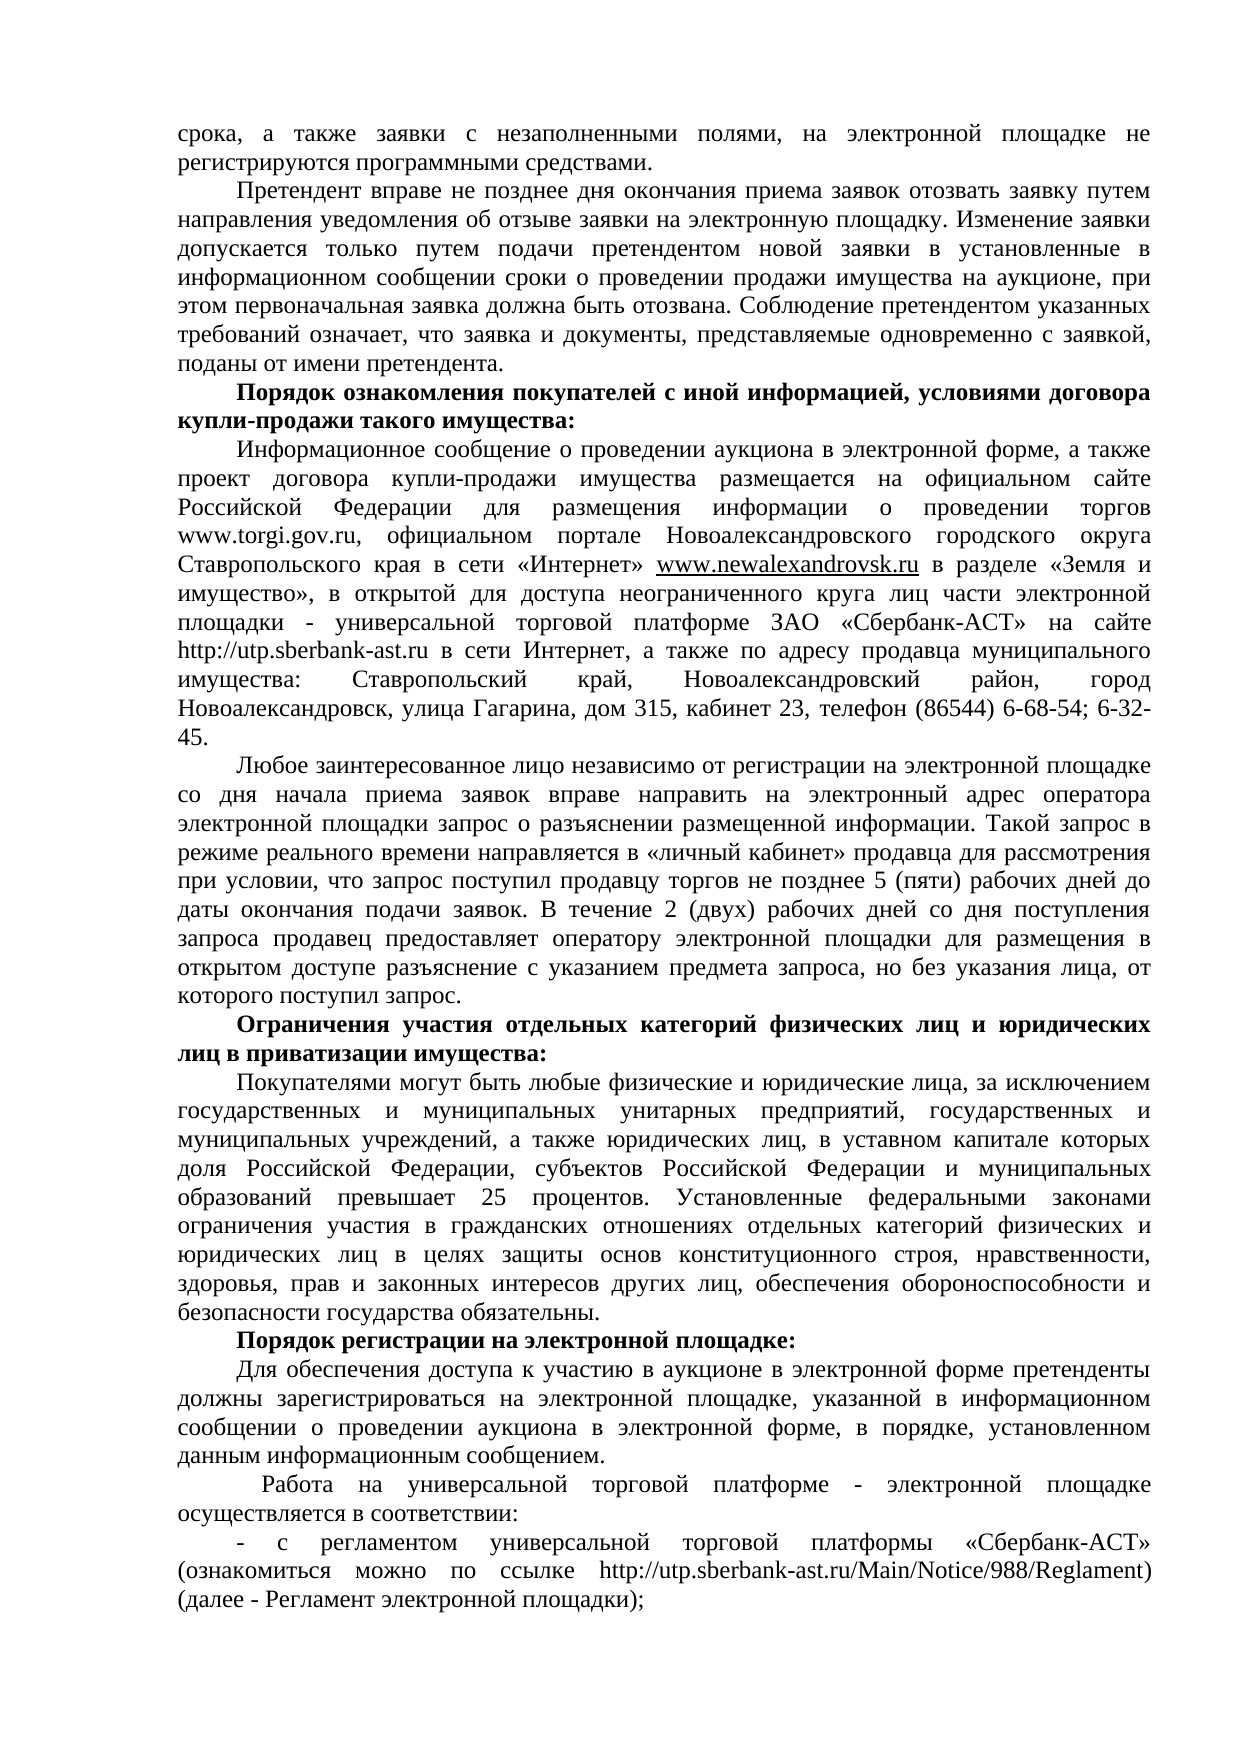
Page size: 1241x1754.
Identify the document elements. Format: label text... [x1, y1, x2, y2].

text Порядок регистрации на электронной площадке: [177, 1326, 1152, 1354]
text - с регламентом универсальной торговой платформы «Сбербанк-АСТ» (ознакомиться можно по ссылке http://utp.sberbank-ast.ru/Main/Notice/988/Reglament) (далее - Регламент электронной площадки); [177, 1527, 1152, 1613]
text Покупателями могут быть любые физические и юридические лица, за исключением государственных и муниципальных унитарных предприятий, государственных и муниципальных учреждений, а также юридических лиц, в уставном капитале которых доля Российской Федерации, субъектов Российской Федерации и муниципальных образований превышает 25 процентов. Установленные федеральными законами ограничения участия в гражданских отношениях отдельных категорий физических и юридических лиц в целях защиты основ конституционного строя, нравственности, здоровья, прав и законных интересов других лиц, обеспечения обороноспособности и безопасности государства обязательны. [177, 1067, 1152, 1326]
text Ограничения участия отдельных категорий физических лиц и юридических лиц в приватизации имущества: [177, 1009, 1152, 1067]
text Любое заинтересованное лицо независимо от регистрации на электронной площадке со дня начала приема заявок вправе направить на электронный адрес оператора электронной площадки запрос о разъяснении размещенной информации. Такой запрос в режиме реального времени направляется в «личный кабинет» продавца для рассмотрения при условии, что запрос поступил продавцу торгов не позднее 5 (пяти) рабочих дней до даты окончания подачи заявок. В течение 2 (двух) рабочих дней со дня поступления запроса продавец предоставляет оператору электронной площадки для размещения в открытом доступе разъяснение с указанием предмета запроса, но без указания лица, от которого поступил запрос. [177, 751, 1152, 1009]
text Информационное сообщение о проведении аукциона в электронной форме, а также проект договора купли-продажи имущества размещается на официальном сайте Российской Федерации для размещения информации о проведении торгов www.torgi.gov.ru, официальном портале Новоалександровского городского округа Ставропольского края в сети «Интернет» www.newalexandrovsk.ru в разделе «Земля и имущество», в открытой для доступа неограниченного круга лиц части электронной площадки - универсальной торговой платформе ЗАО «Сбербанк-АСТ» на сайте http://utp.sberbank-ast.ru в сети Интернет, а также по адресу продавца муниципального имущества: Ставропольский край, Новоалександровский район, город Новоалександровск, улица Гагарина, дом 315, кабинет 23, телефон (86544) 6-68-54; 6-32-45. [177, 434, 1152, 751]
text Для обеспечения доступа к участию в аукционе в электронной форме претенденты должны зарегистрироваться на электронной площадке, указанной в информационном сообщении о проведении аукциона в электронной форме, в порядке, установленном данным информационным сообщением. [177, 1354, 1152, 1469]
text Претендент вправе не позднее дня окончания приема заявок отозвать заявку путем направления уведомления об отзыве заявки на электронную площадку. Изменение заявки допускается только путем подачи претендентом новой заявки в установленные в информационном сообщении сроки о проведении продажи имущества на аукционе, при этом первоначальная заявка должна быть отозвана. Соблюдение претендентом указанных требований означает, что заявка и документы, представляемые одновременно с заявкой, поданы от имени претендента. [177, 176, 1152, 377]
text Работа на универсальной торговой платформе - электронной площадке осуществляется в соответствии: [177, 1469, 1152, 1527]
text Порядок ознакомления покупателей с иной информацией, условиями договора купли-продажи такого имущества: [177, 377, 1152, 434]
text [177, 118, 1152, 176]
